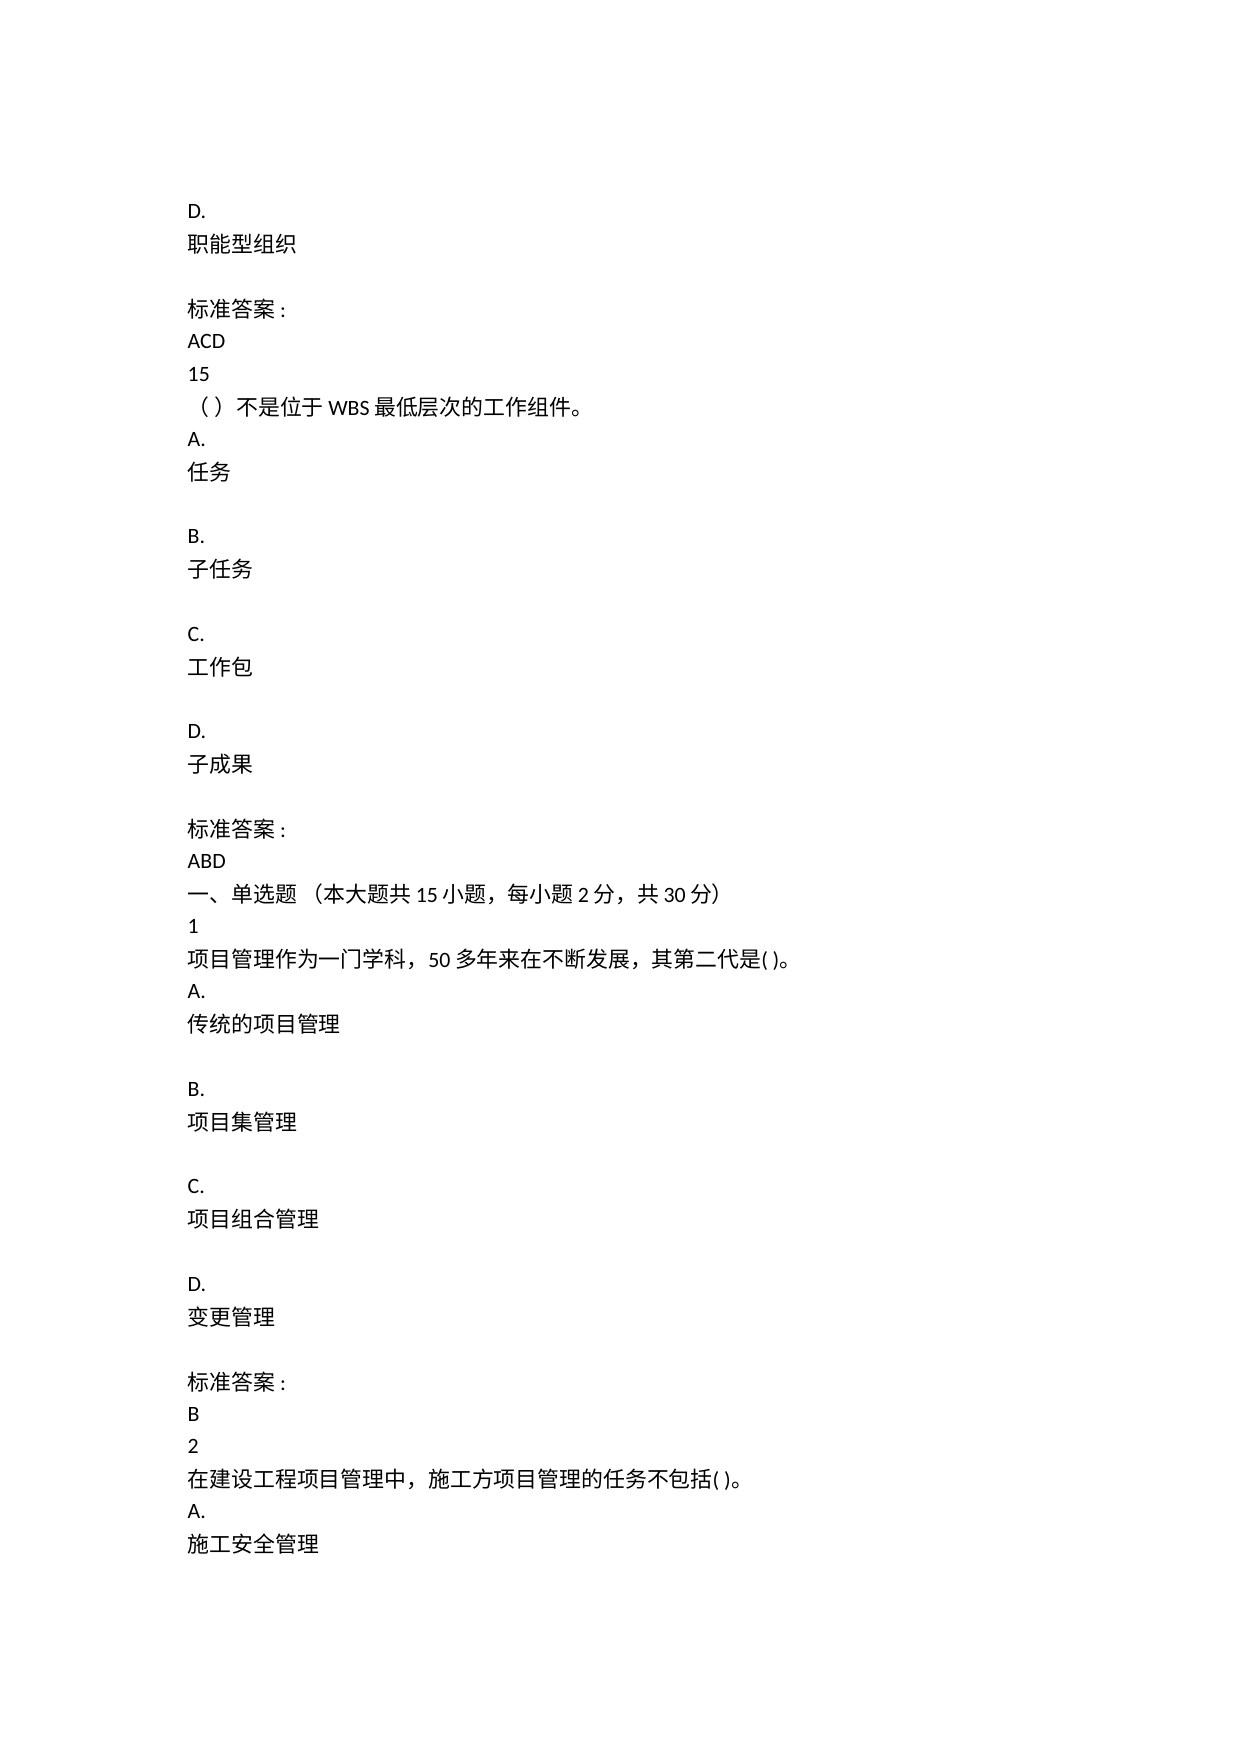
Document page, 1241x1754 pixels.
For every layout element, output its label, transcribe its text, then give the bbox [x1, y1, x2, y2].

text A. [187, 1494, 1053, 1527]
text 职能型组织 [187, 227, 1053, 259]
text 任务 [187, 454, 1053, 487]
text B. [187, 1072, 1053, 1104]
text B. [187, 519, 1053, 552]
text 项目组合管理 [187, 1202, 1053, 1234]
text 标准答案 : [187, 1364, 1053, 1397]
text 标准答案 : [187, 812, 1053, 844]
text 传统的项目管理 [187, 1007, 1053, 1039]
text 子成果 [187, 747, 1053, 779]
text （ ）不是位于WBS最低层次的工作组件。 [187, 389, 1053, 422]
text C. [187, 1169, 1053, 1202]
text D. [187, 194, 1053, 227]
text B [187, 1397, 1053, 1429]
text A. [187, 974, 1053, 1007]
text A. [187, 422, 1053, 454]
text D. [187, 714, 1053, 747]
text 变更管理 [187, 1299, 1053, 1332]
text 项目集管理 [187, 1104, 1053, 1137]
text 2 [187, 1429, 1053, 1462]
text ACD [187, 324, 1053, 357]
text D. [187, 1267, 1053, 1299]
text ABD [187, 844, 1053, 877]
text 施工安全管理 [187, 1527, 1053, 1559]
text 一、单选题 （本大题共15小题，每小题2分，共30分） [187, 877, 1053, 909]
text 项目管理作为一门学科，50多年来在不断发展，其第二代是( )。 [187, 942, 1053, 974]
text C. [187, 617, 1053, 649]
text 在建设工程项目管理中，施工方项目管理的任务不包括( )。 [187, 1462, 1053, 1494]
text 15 [187, 357, 1053, 389]
text 工作包 [187, 649, 1053, 682]
text 1 [187, 909, 1053, 942]
text 标准答案 : [187, 292, 1053, 324]
text 子任务 [187, 552, 1053, 584]
